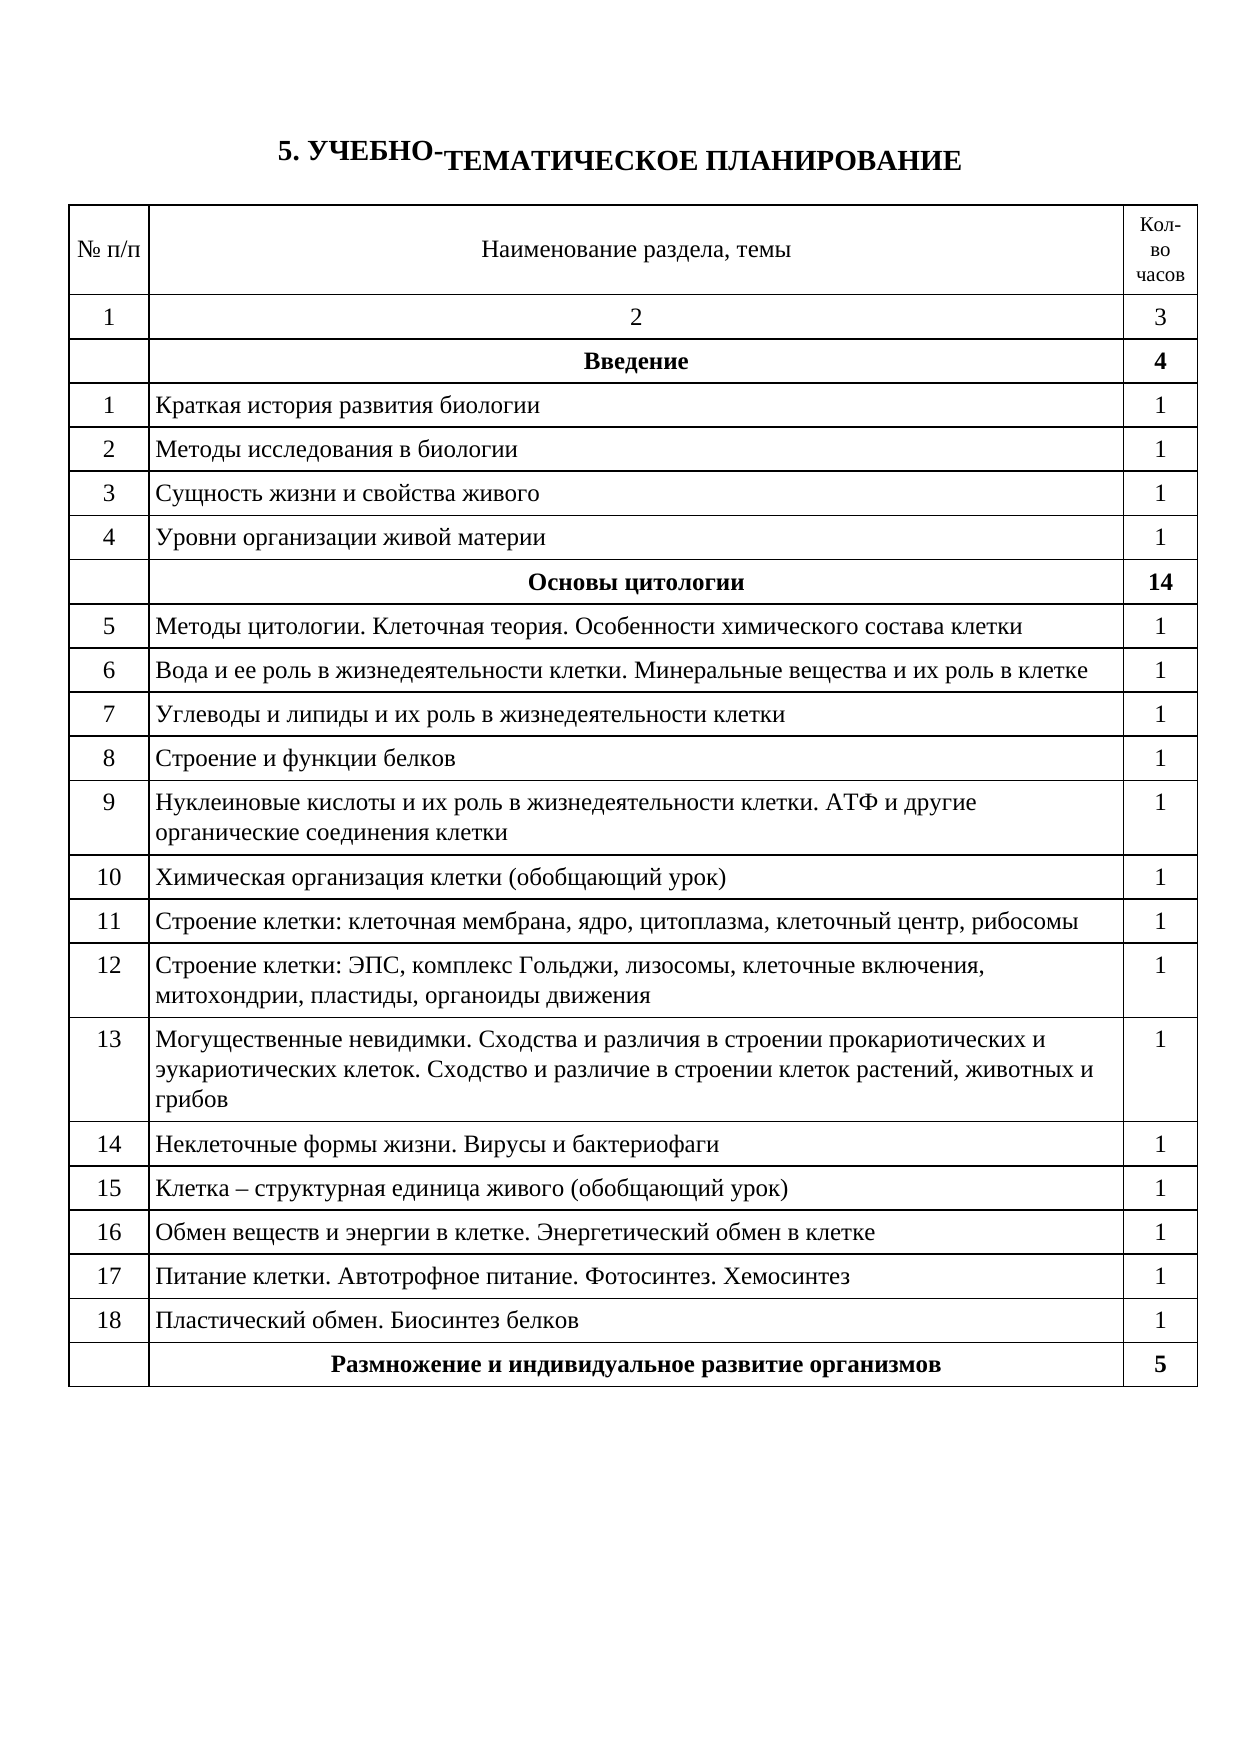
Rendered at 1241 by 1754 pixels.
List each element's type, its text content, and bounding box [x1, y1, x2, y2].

table_cell Клетка – структурная единица живого (обобщающий урок) [150, 1167, 1123, 1209]
table_cell [70, 340, 148, 382]
table_cell [70, 560, 148, 603]
table_cell Химическая организация клетки (обобщающий урок) [150, 856, 1123, 898]
table_cell 18 [70, 1299, 148, 1342]
table_cell 4 [70, 516, 148, 559]
table_header Наименование раздела, темы [150, 206, 1123, 294]
table_cell Основы цитологии [150, 560, 1123, 603]
table_cell Могущественные невидимки. Сходства и различия в строении прокариотических и эукариотических клеток. Сходство и различие в строении клеток растений, животных и грибов [150, 1018, 1123, 1121]
table_cell Размножение и индивидуальное развитие организмов [150, 1343, 1123, 1386]
table_cell 10 [70, 856, 148, 898]
table_header Кол-во часов [1124, 206, 1197, 294]
table_cell Введение [150, 340, 1123, 382]
table_cell 1 [1124, 944, 1197, 1016]
table_cell 1 [1124, 693, 1197, 735]
table_cell 17 [70, 1255, 148, 1297]
table_cell 4 [1124, 340, 1197, 382]
table_cell 5 [1124, 1343, 1197, 1386]
table_cell 13 [70, 1018, 148, 1121]
table_cell 1 [1124, 516, 1197, 559]
table_cell 1 [1124, 605, 1197, 647]
table_cell 1 [1124, 1299, 1197, 1342]
table_cell 2 [150, 295, 1123, 338]
table_cell Уровни организации живой материи [150, 516, 1123, 559]
table_cell 1 [1124, 1018, 1197, 1121]
table_cell 5 [70, 605, 148, 647]
table_cell Неклеточные формы жизни. Вирусы и бактериофаги [150, 1122, 1123, 1165]
table_cell 8 [70, 737, 148, 779]
table_cell 1 [1124, 428, 1197, 470]
table_cell 1 [1124, 1211, 1197, 1253]
table_cell 1 [1124, 900, 1197, 942]
table_cell 1 [1124, 1167, 1197, 1209]
table_cell 14 [70, 1122, 148, 1165]
table_cell Углеводы и липиды и их роль в жизнедеятельности клетки [150, 693, 1123, 735]
table_cell Сущность жизни и свойства живого [150, 472, 1123, 514]
table_cell 1 [1124, 472, 1197, 514]
table_cell Нуклеиновые кислоты и их роль в жизнедеятельности клетки. АТФ и другие органические соединения клетки [150, 781, 1123, 854]
table_cell [70, 1343, 148, 1386]
text 5. учебно-Тематическое планирование [75, 133, 1165, 177]
table_cell Строение клетки: ЭПС, комплекс Гольджи, лизосомы, клеточные включения, митохондрии, пластиды, органоиды движения [150, 944, 1123, 1016]
table_cell Питание клетки. Автотрофное питание. Фотосинтез. Хемосинтез [150, 1255, 1123, 1297]
table_cell Методы цитологии. Клеточная теория. Особенности химического состава клетки [150, 605, 1123, 647]
table_cell 11 [70, 900, 148, 942]
table_cell 1 [70, 295, 148, 338]
table_cell 16 [70, 1211, 148, 1253]
table_cell 3 [70, 472, 148, 514]
table_cell 9 [70, 781, 148, 854]
table_cell 6 [70, 649, 148, 691]
table_cell 1 [1124, 649, 1197, 691]
table_cell Обмен веществ и энергии в клетке. Энергетический обмен в клетке [150, 1211, 1123, 1253]
table_cell 1 [1124, 856, 1197, 898]
table_cell 7 [70, 693, 148, 735]
table_cell Пластический обмен. Биосинтез белков [150, 1299, 1123, 1342]
table_cell Строение клетки: клеточная мембрана, ядро, цитоплазма, клеточный центр, рибосомы [150, 900, 1123, 942]
table_cell Краткая история развития биологии [150, 384, 1123, 426]
table_cell Вода и ее роль в жизнедеятельности клетки. Минеральные вещества и их роль в клетке [150, 649, 1123, 691]
table_cell 1 [1124, 781, 1197, 854]
table_cell 1 [1124, 1255, 1197, 1297]
table_cell 1 [1124, 1122, 1197, 1165]
table_cell 14 [1124, 560, 1197, 603]
table_cell 12 [70, 944, 148, 1016]
table_cell 1 [1124, 737, 1197, 779]
table_cell 2 [70, 428, 148, 470]
table_cell 15 [70, 1167, 148, 1209]
table_cell Методы исследования в биологии [150, 428, 1123, 470]
table_cell Строение и функции белков [150, 737, 1123, 779]
table_cell 1 [70, 384, 148, 426]
table_cell 1 [1124, 384, 1197, 426]
table_header № п/п [70, 206, 148, 294]
table_cell 3 [1124, 295, 1197, 338]
